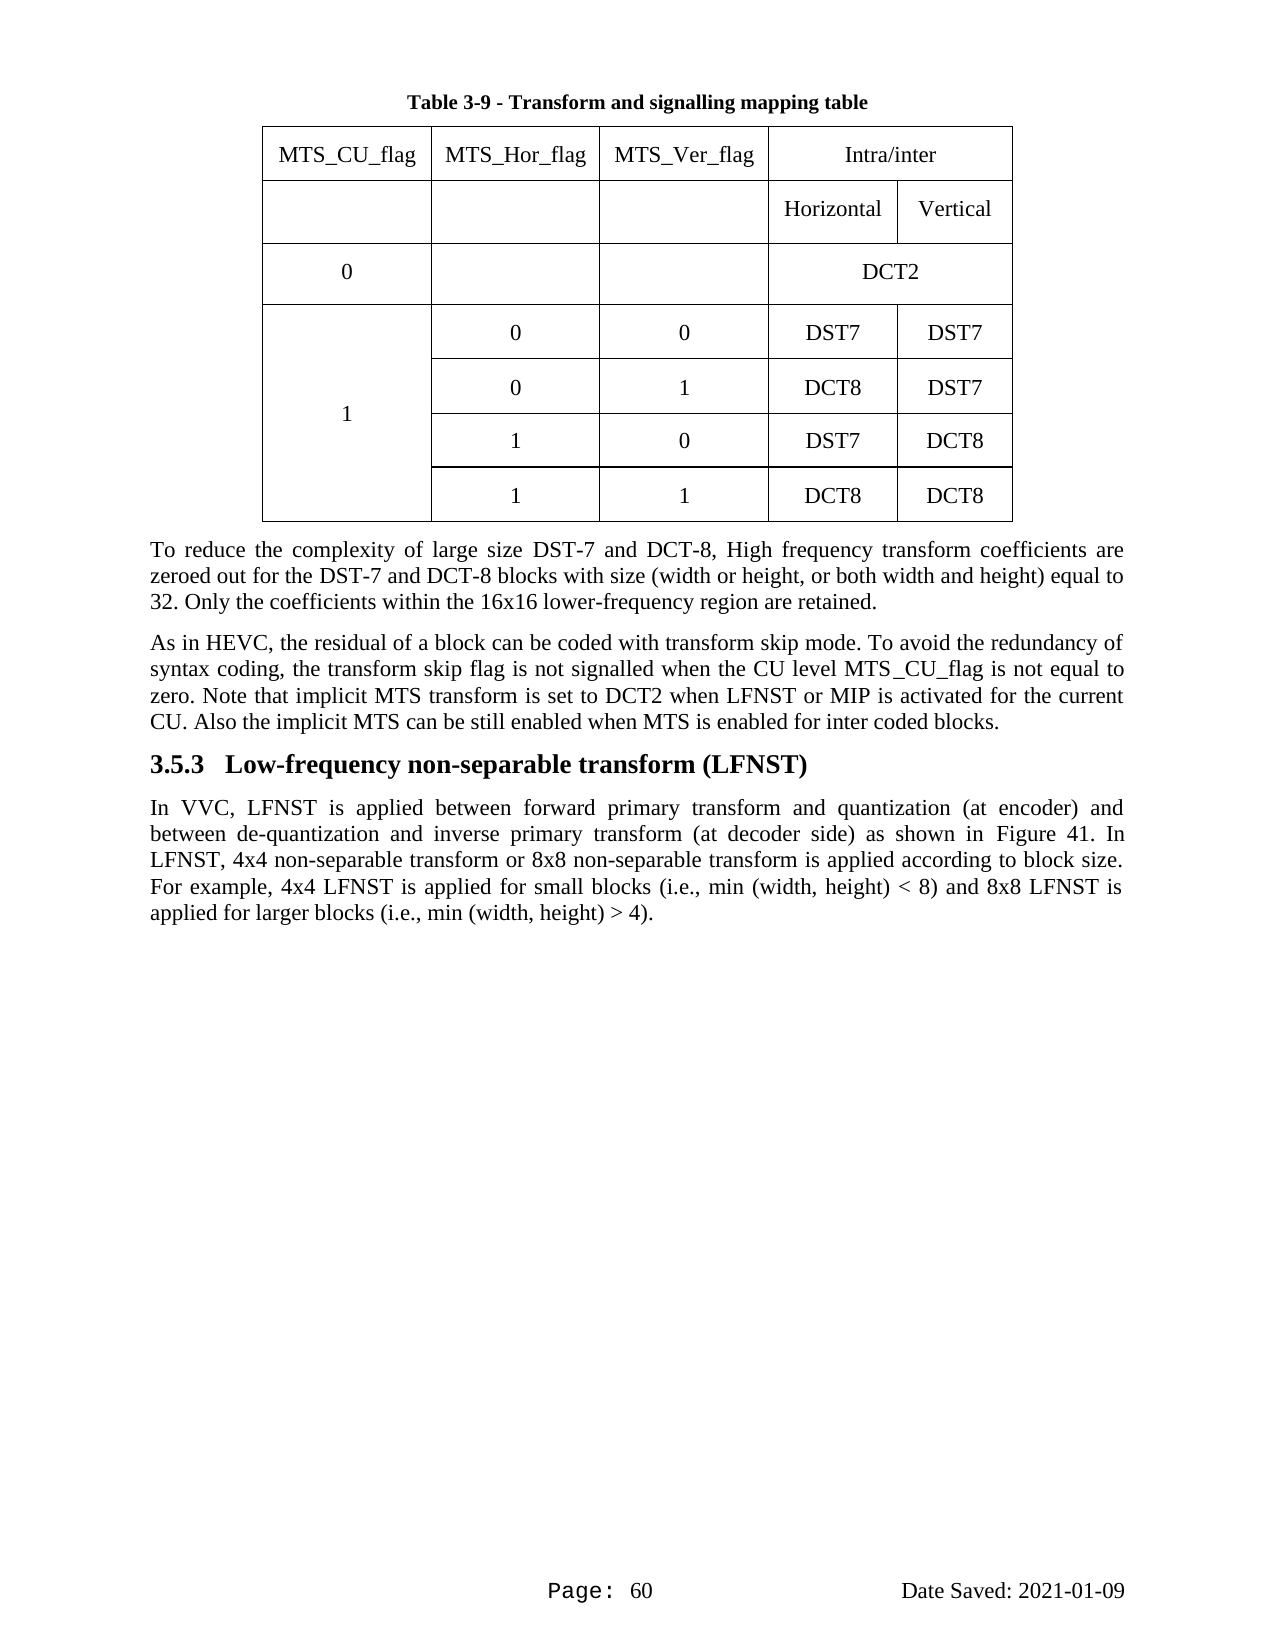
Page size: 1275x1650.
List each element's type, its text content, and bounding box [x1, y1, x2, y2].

table_cell [432, 244, 599, 304]
table_cell 0 [432, 305, 599, 358]
table_cell DST7 [898, 305, 1012, 358]
table_cell DCT8 [769, 468, 897, 521]
table_cell Horizontal [769, 181, 897, 242]
table_cell 1 [600, 468, 768, 521]
table_cell [263, 181, 431, 242]
table_cell 0 [432, 359, 599, 412]
table_cell DST7 [769, 414, 897, 466]
table_cell Vertical [898, 181, 1012, 242]
table_header MTS_Hor_flag [432, 127, 599, 180]
table_cell [600, 181, 768, 242]
table_cell 0 [600, 414, 768, 466]
table_cell DST7 [898, 359, 1012, 412]
table_cell DCT8 [898, 468, 1012, 521]
table_header MTS_CU_flag [263, 127, 431, 180]
table_cell DCT8 [898, 414, 1012, 466]
table_cell 1 [263, 305, 431, 521]
table_cell [600, 244, 768, 304]
table_header MTS_Ver_flag [600, 127, 768, 180]
table_cell DCT8 [769, 359, 897, 412]
table_cell 0 [600, 305, 768, 358]
text To reduce the complexity of large size DST-7 and DCT-8, High frequency transform coefficients are zeroed out for the DST-7 and DCT-8 blocks with size (width or height, or both width and height) equal to 32. Only the coefficients within the 16x16 lower-frequency region are retained. [150, 536, 1125, 615]
table_cell DST7 [769, 305, 897, 358]
table_cell DCT2 [769, 244, 1012, 304]
table_cell [432, 181, 599, 242]
table_cell 1 [432, 414, 599, 466]
table_cell 0 [263, 244, 431, 304]
table_header Intra/inter [769, 127, 1012, 180]
table_cell 1 [432, 468, 599, 521]
text Table 3-9 - Transform and signalling mapping table [150, 90, 1125, 114]
subtitle Low-frequency non-separable transform (LFNST) [150, 748, 1125, 780]
text As in HEVC, the residual of a block can be coded with transform skip mode. To avoid the redundancy of syntax coding, the transform skip flag is not signalled when the CU level MTS_CU_flag is not equal to zero. Note that implicit MTS transform is set to DCT2 when LFNST or MIP is activated for the current CU. Also the implicit MTS can be still enabled when MTS is enabled for inter coded blocks. [150, 629, 1125, 734]
table_cell 1 [600, 359, 768, 412]
